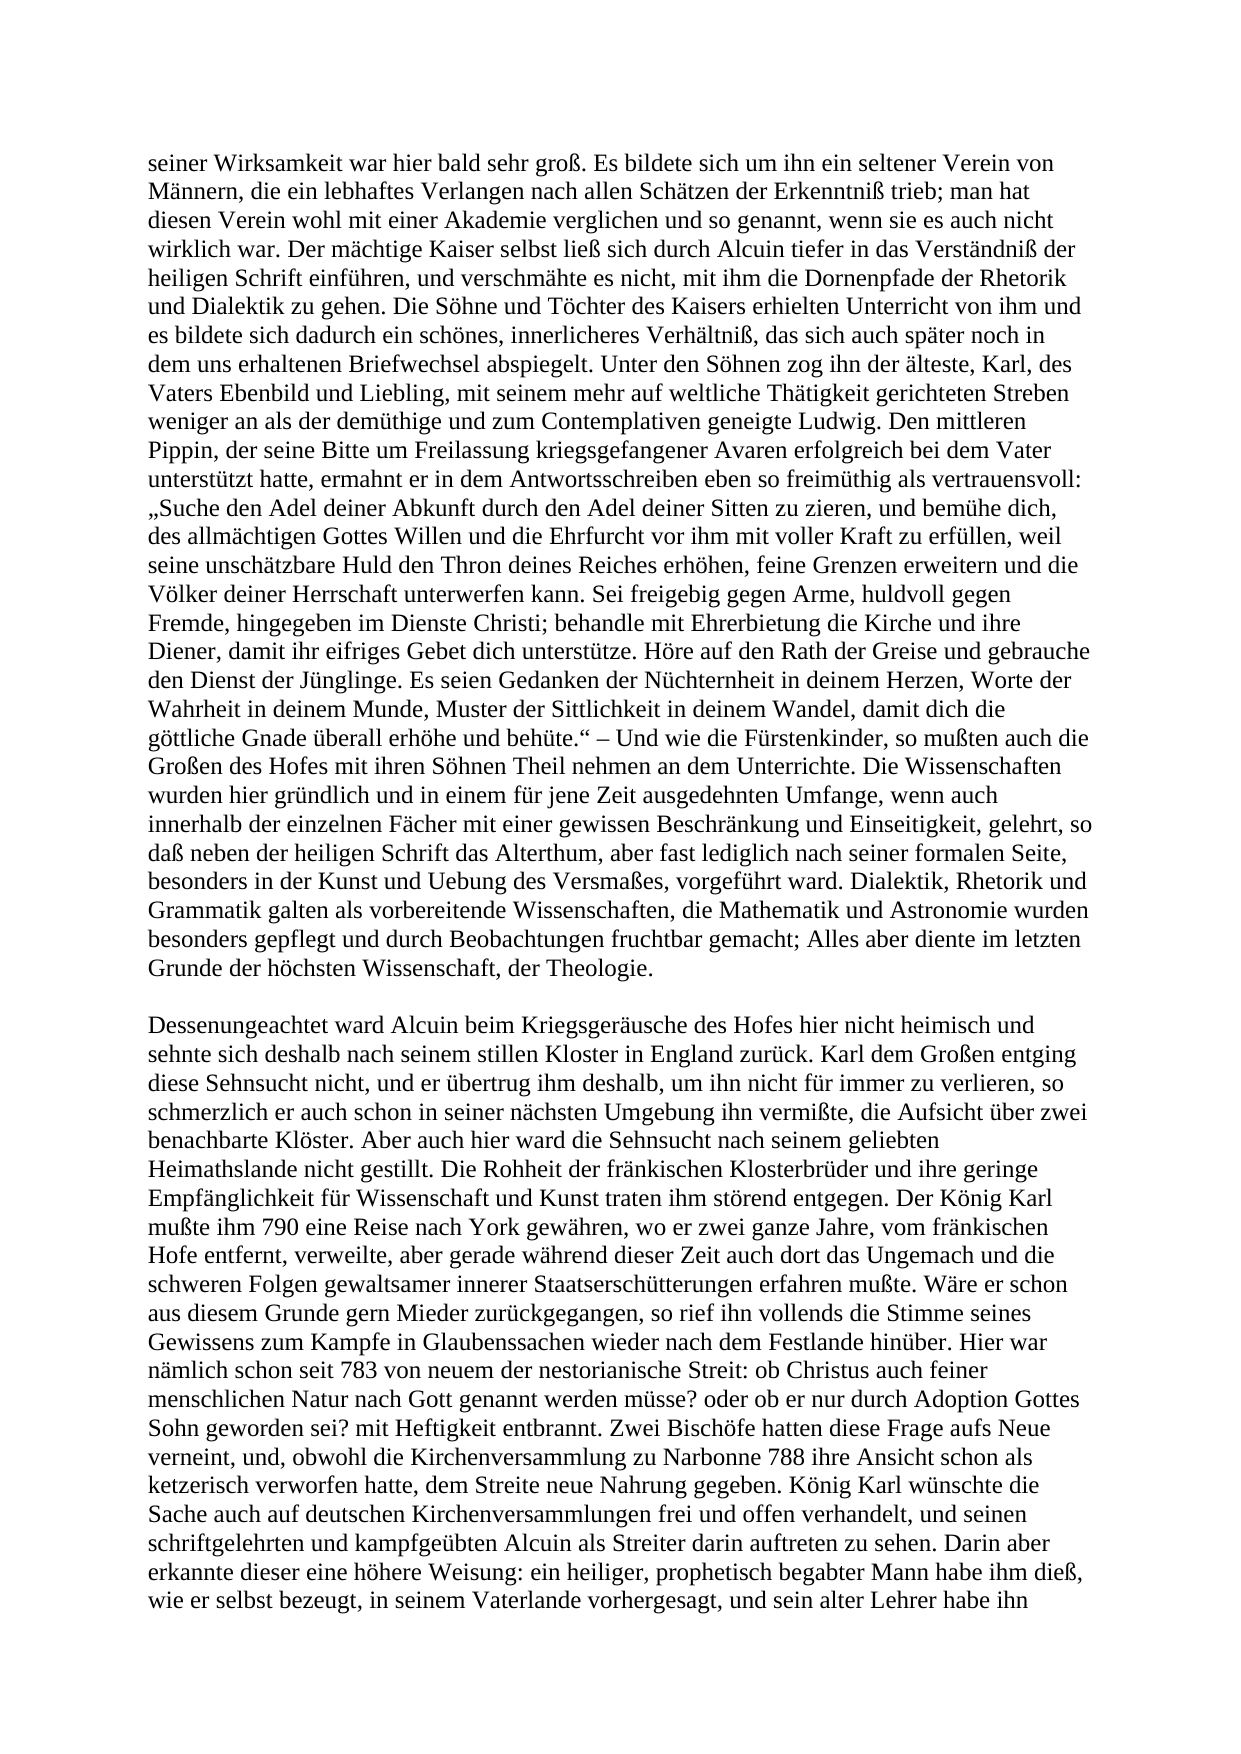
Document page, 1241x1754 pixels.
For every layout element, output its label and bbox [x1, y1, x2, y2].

text [148, 148, 1093, 981]
text [148, 1011, 1093, 1614]
